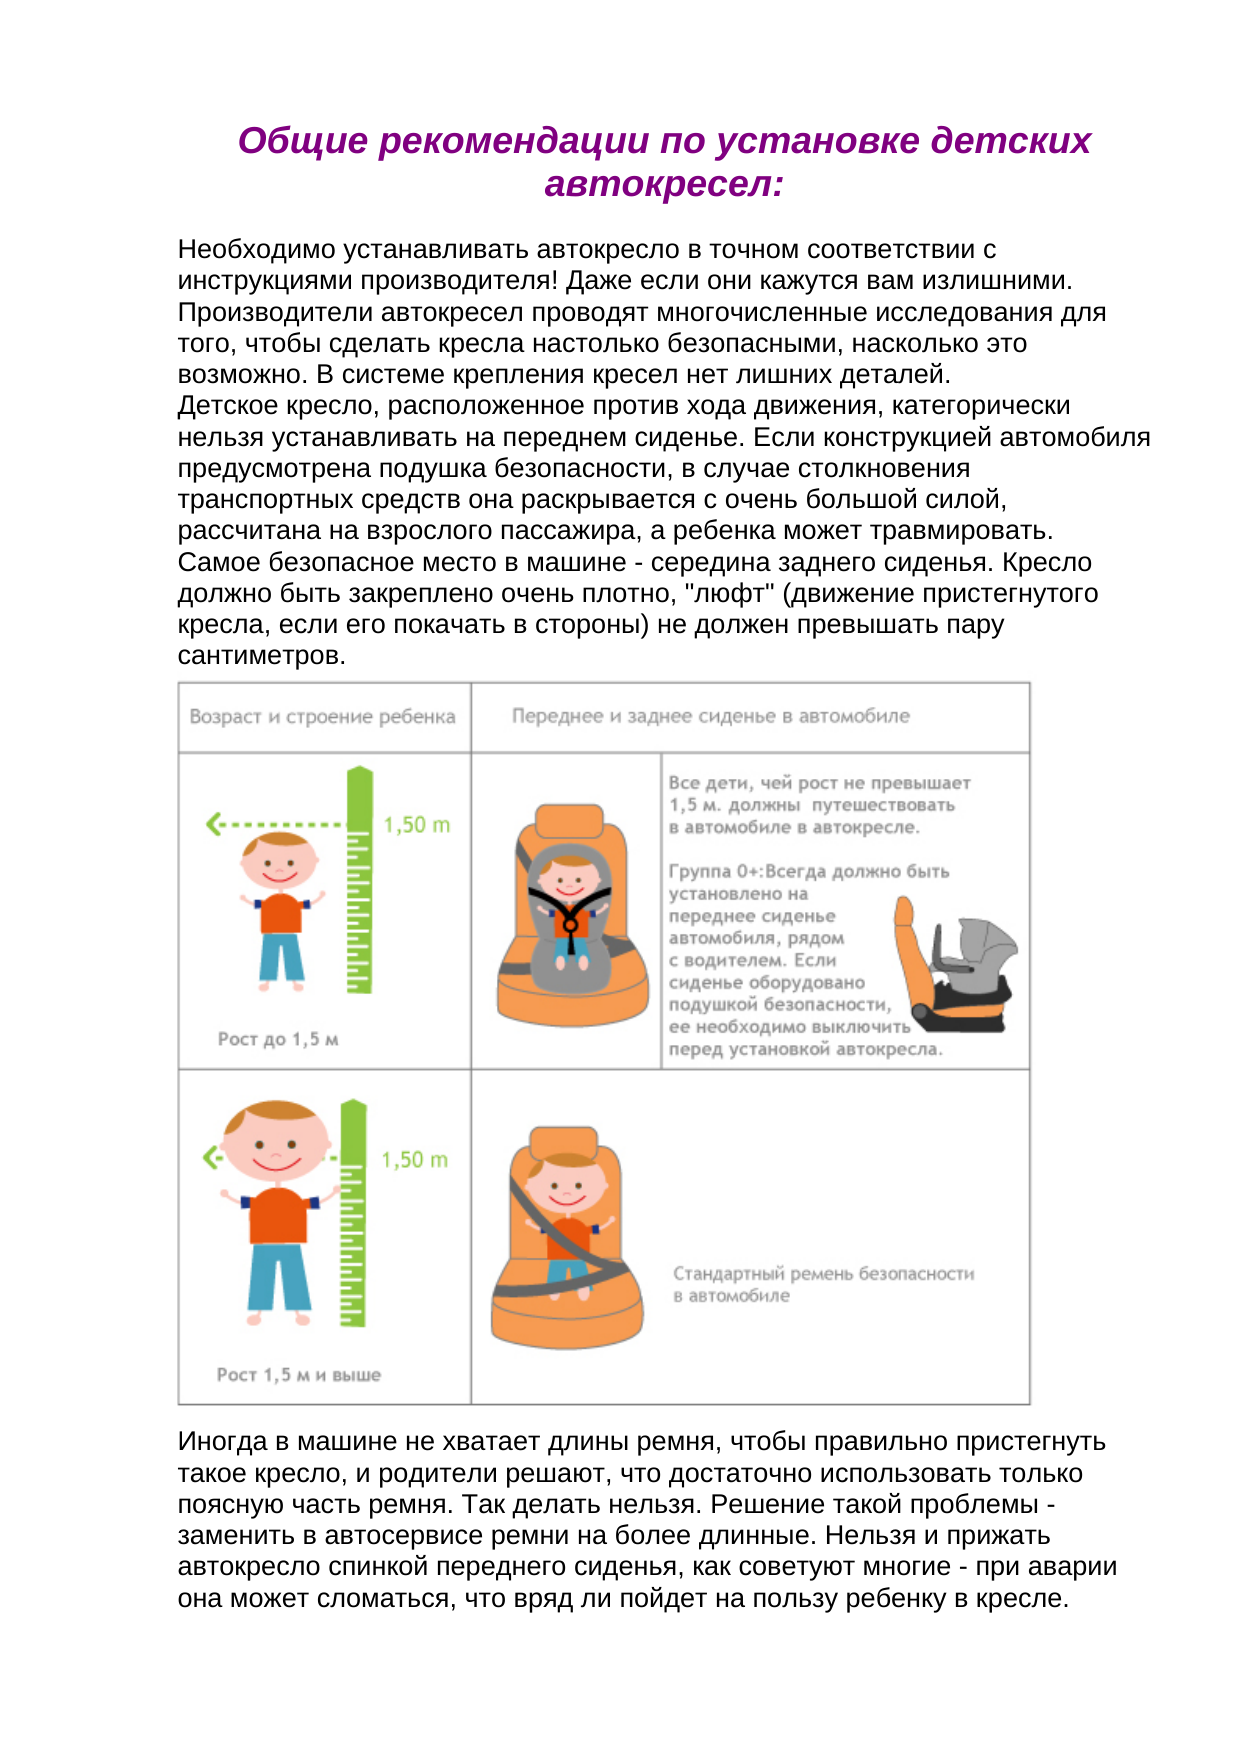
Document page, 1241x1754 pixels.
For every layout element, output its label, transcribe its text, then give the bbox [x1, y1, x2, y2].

text Иногда в машине не хватает длины ремня, чтобы правильно пристегнуть такое кресло, и родители решают, что достаточно использовать только поясную часть ремня. Так делать нельзя. Решение такой проблемы - заменить в автосервисе ремни на более длинные. Нельзя и прижать автокресло спинкой переднего сиденья, как советуют многие - при аварии она может сломаться, что вряд ли пойдет на пользу ребенку в кресле. [177, 1425, 1152, 1613]
text Детское кресло, расположенное против хода движения, категорически нельзя устанавливать на переднем сиденье. Если конструкцией автомобиля предусмотрена подушка безопасности, в случае столкновения транспортных средств она раскрывается с очень большой силой, рассчитана на взрослого пассажира, а ребенка может травмировать. [177, 389, 1152, 546]
text Необходимо устанавливать автокресло в точном соответствии с инструкциями производителя! Даже если они кажутся вам излишними. Производители автокресел проводят многочисленные исследования для того, чтобы сделать кресла настолько безопасными, насколько это возможно. В системе крепления кресел нет лишних деталей. [177, 233, 1152, 389]
picture [177, 670, 1037, 1426]
text Общие рекомендации по установке детских автокресел: [177, 118, 1152, 204]
